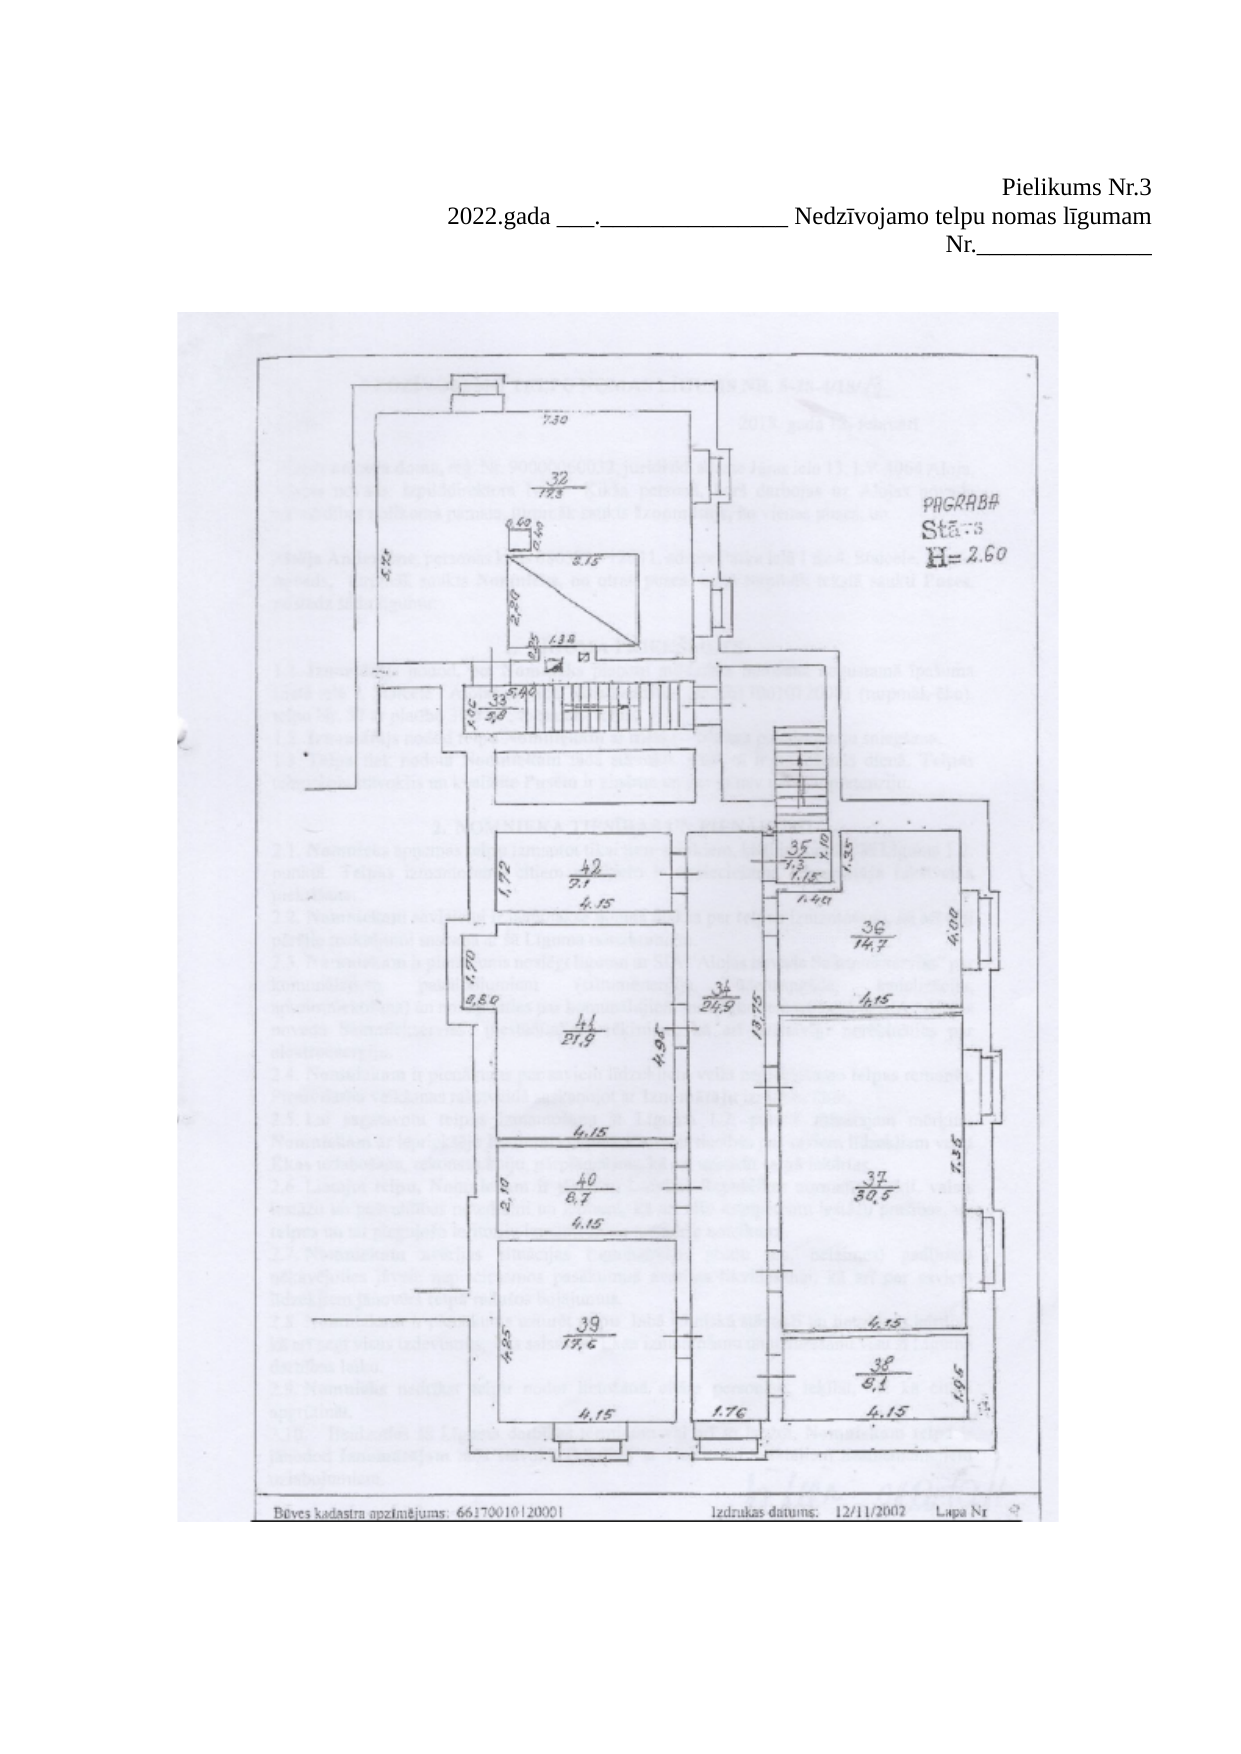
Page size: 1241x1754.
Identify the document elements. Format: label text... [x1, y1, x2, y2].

text Pielikums Nr.3 [177, 172, 1152, 201]
text 2022.gada ___._______________ Nedzīvojamo telpu nomas līgumam Nr.______________ [177, 201, 1152, 258]
picture [177, 312, 1059, 1522]
